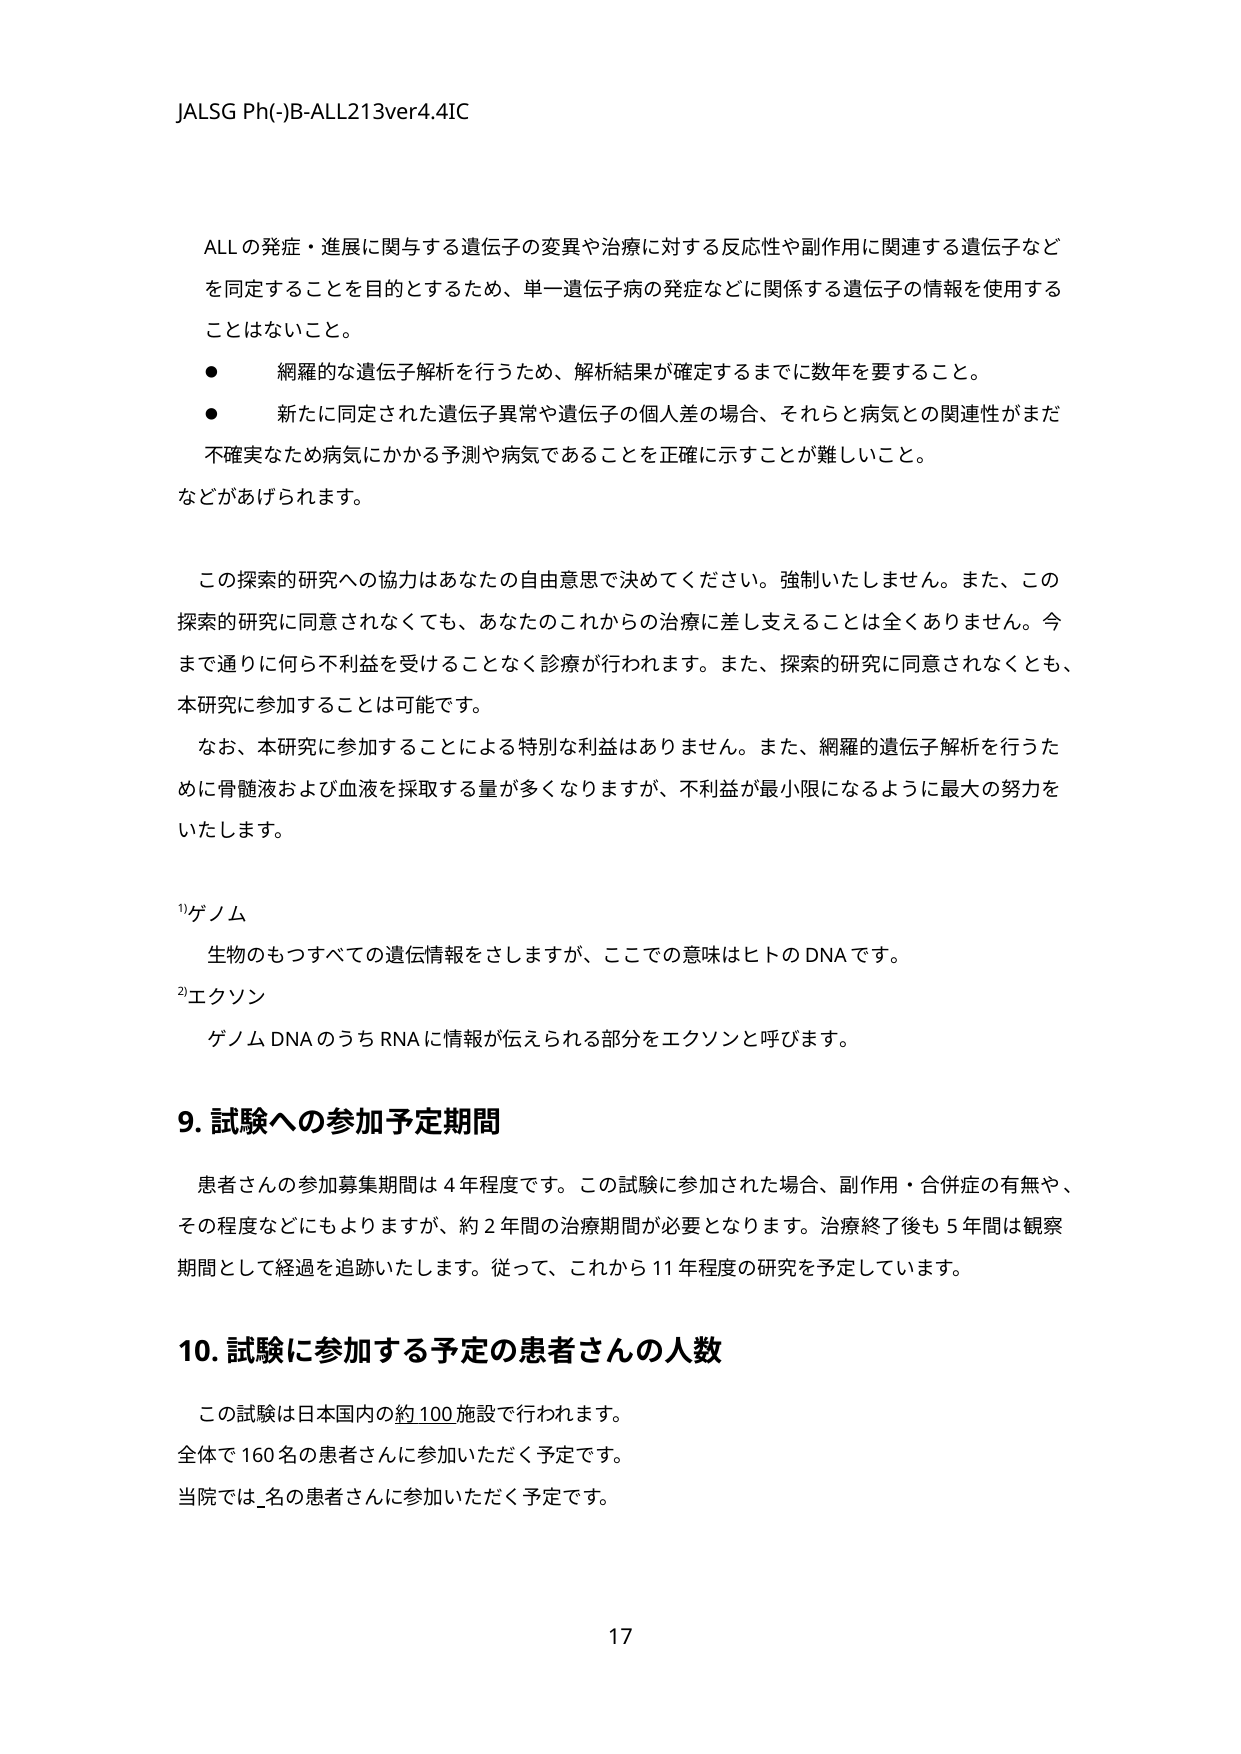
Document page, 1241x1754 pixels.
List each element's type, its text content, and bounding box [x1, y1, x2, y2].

text この探索的研究への協力はあなたの自由意思で決めてください。強制いたしません。また、この探索的研究に同意されなくても、あなたのこれからの治療に差し支えることは全くありません。今まで通りに何ら不利益を受けることなく診療が行われます。また、探索的研究に同意されなくとも、本研究に参加することは可能です。 [177, 558, 1063, 725]
text 1)ゲノム [177, 892, 1063, 933]
subtitle 9. 試験への参加予定期間 [177, 1100, 1063, 1142]
text などがあげられます。 [177, 475, 1063, 517]
text 全体で160名の患者さんに参加いただく予定です。 [177, 1433, 1063, 1475]
subtitle 10. 試験に参加する予定の患者さんの人数 [177, 1329, 1063, 1371]
text 患者さんの参加募集期間は4年程度です。この試験に参加された場合、副作用・合併症の有無や、その程度などにもよりますが、約2年間の治療期間が必要となります。治療終了後も5年間は観察期間として経過を追跡いたします。従って、これから11年程度の研究を予定しています。 [177, 1163, 1063, 1288]
text 2)エクソン [177, 975, 1063, 1017]
text この試験は日本国内の約100施設で行われます。 [177, 1392, 1063, 1433]
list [204, 225, 1063, 350]
text なお、本研究に参加することによる特別な利益はありません。また、網羅的遺伝子解析を行うために骨髄液および血液を採取する量が多くなりますが、不利益が最小限になるように最大の努力をいたします。 [177, 725, 1063, 850]
text 生物のもつすべての遺伝情報をさしますが、ここでの意味はヒトのDNAです。 [207, 933, 1063, 975]
text ゲノムDNAのうちRNAに情報が伝えられる部分をエクソンと呼びます。 [207, 1017, 1063, 1058]
list 網羅的な遺伝子解析を行うため、解析結果が確定するまでに数年を要すること。 [204, 350, 1063, 392]
list 新たに同定された遺伝子異常や遺伝子の個人差の場合、それらと病気との関連性がまだ不確実なため病気にかかる予測や病気であることを正確に示すことが難しいこと。 [204, 392, 1063, 475]
text 当院では 名の患者さんに参加いただく予定です。 [177, 1475, 1063, 1517]
